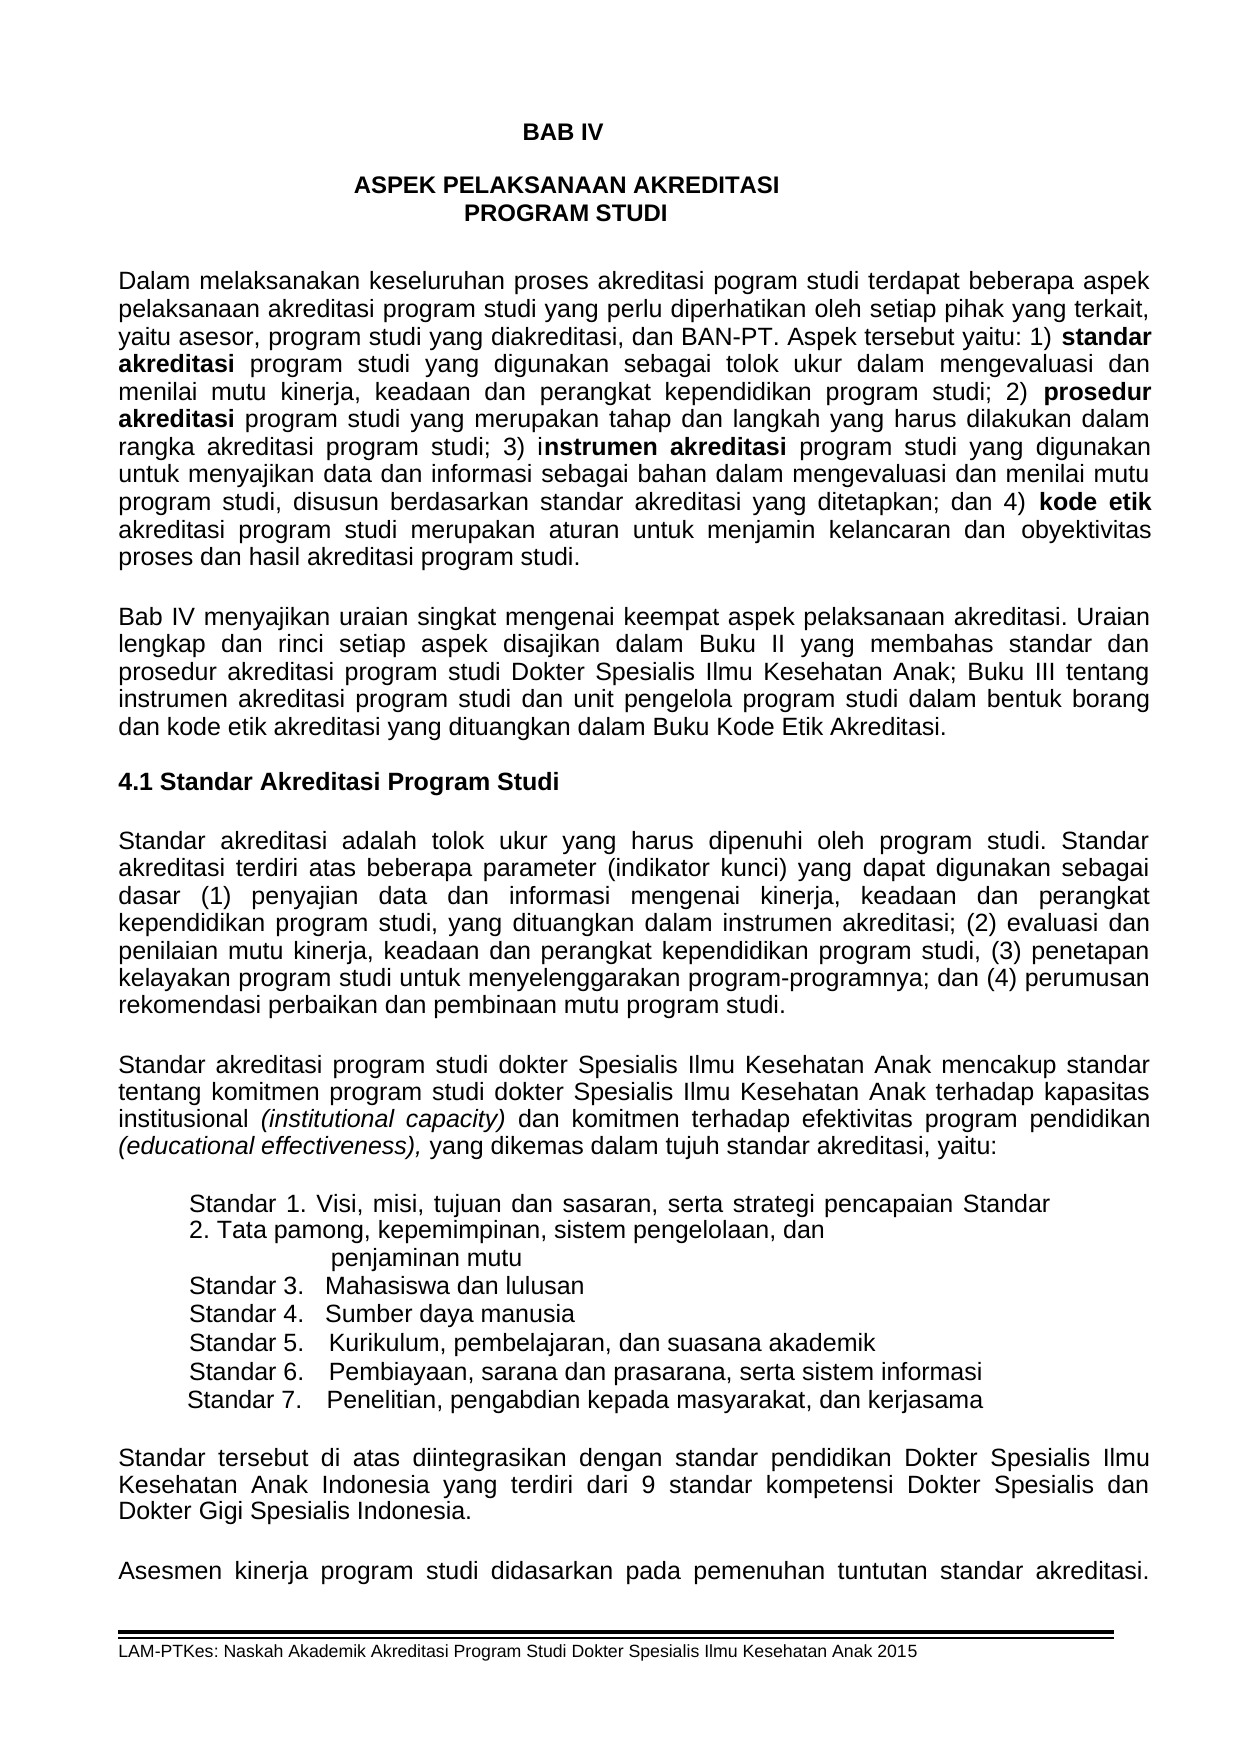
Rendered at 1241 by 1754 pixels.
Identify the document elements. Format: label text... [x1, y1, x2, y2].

text BAB IV [522, 118, 1152, 145]
text Bab IV menyajikan uraian singkat mengenai keempat aspek pelaksanaan akreditasi. Uraian lengkap dan rinci setiap aspek disajikan dalam Buku II yang membahas standar dan prosedur akreditasi program studi Dokter Spesialis Ilmu Kesehatan Anak; Buku III tentang instrumen akreditasi program studi dan unit pengelola program studi dalam bentuk borang dan kode etik akreditasi yang dituangkan dalam Buku Kode Etik Akreditasi. [118, 603, 1152, 740]
text Standar akreditasi adalah tolok ukur yang harus dipenuhi oleh program studi. Standar akreditasi terdiri atas beberapa parameter (indikator kunci) yang dapat digunakan sebagai dasar (1) penyajian data dan informasi mengenai kinerja, keadaan dan perangkat kependidikan program studi, yang dituangkan dalam instrumen akreditasi; (2) evaluasi dan penilaian mutu kinerja, keadaan dan perangkat kependidikan program studi, (3) penetapan kelayakan program studi untuk menyelenggarakan program-programnya; dan (4) perumusan rekomendasi perbaikan dan pembinaan mutu program studi. [118, 827, 1152, 1019]
text 4.1 Standar Akreditasi Program Studi [118, 766, 1152, 795]
text penjaminan mutu [331, 1244, 1152, 1272]
text Standar akreditasi program studi dokter Spesialis Ilmu Kesehatan Anak mencakup standar tentang komitmen program studi dokter Spesialis Ilmu Kesehatan Anak terhadap kapasitas institusional (institutional capacity) dan komitmen terhadap efektivitas program pendidikan (educational effectiveness), yang dikemas dalam tujuh standar akreditasi, yaitu: [118, 1052, 1152, 1160]
text Dalam melaksanakan keseluruhan proses akreditasi pogram studi terdapat beberapa aspek pelaksanaan akreditasi program studi yang perlu diperhatikan oleh setiap pihak yang terkait, yaitu asesor, program studi yang diakreditasi, dan BAN-PT. Aspek tersebut yaitu: 1) standar akreditasi program studi yang digunakan sebagai tolok ukur dalam mengevaluasi dan menilai mutu kinerja, keadaan dan perangkat kependidikan program studi; 2) prosedur akreditasi program studi yang merupakan tahap dan langkah yang harus dilakukan dalam rangka akreditasi program studi; 3) instrumen akreditasi program studi yang digunakan untuk menyajikan data dan informasi sebagai bahan dalam mengevaluasi dan menilai mutu program studi, disusun berdasarkan standar akreditasi yang ditetapkan; dan 4) kode etik akreditasi program studi merupakan aturan untuk menjamin kelancaran dan obyektivitas proses dan hasil akreditasi program studi. [118, 267, 1152, 571]
text Standar 6. Pembiayaan, sarana dan prasarana, serta sistem informasi [189, 1357, 1152, 1386]
text PROGRAM STUDI [464, 199, 1152, 226]
text ASPEK PELAKSANAAN AKREDITASI [353, 172, 1152, 199]
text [118, 1557, 1152, 1585]
text Standar 1. Visi, misi, tujuan dan sasaran, serta strategi pencapaian Standar 2. Tata pamong, kepemimpinan, sistem pengelolaan, dan [189, 1192, 1052, 1244]
text Standar 3. Mahasiswa dan lulusan [189, 1272, 1152, 1300]
text Standar 7. Penelitian, pengabdian kepada masyarakat, dan kerjasama [187, 1386, 1152, 1414]
text Standar 5. Kurikulum, pembelajaran, dan suasana akademik [189, 1328, 1152, 1357]
text Standar 4. Sumber daya manusia [189, 1300, 1152, 1328]
text Standar tersebut di atas diintegrasikan dengan standar pendidikan Dokter Spesialis Ilmu Kesehatan Anak Indonesia yang terdiri dari 9 standar kompetensi Dokter Spesialis dan Dokter Gigi Spesialis Indonesia. [118, 1446, 1152, 1525]
